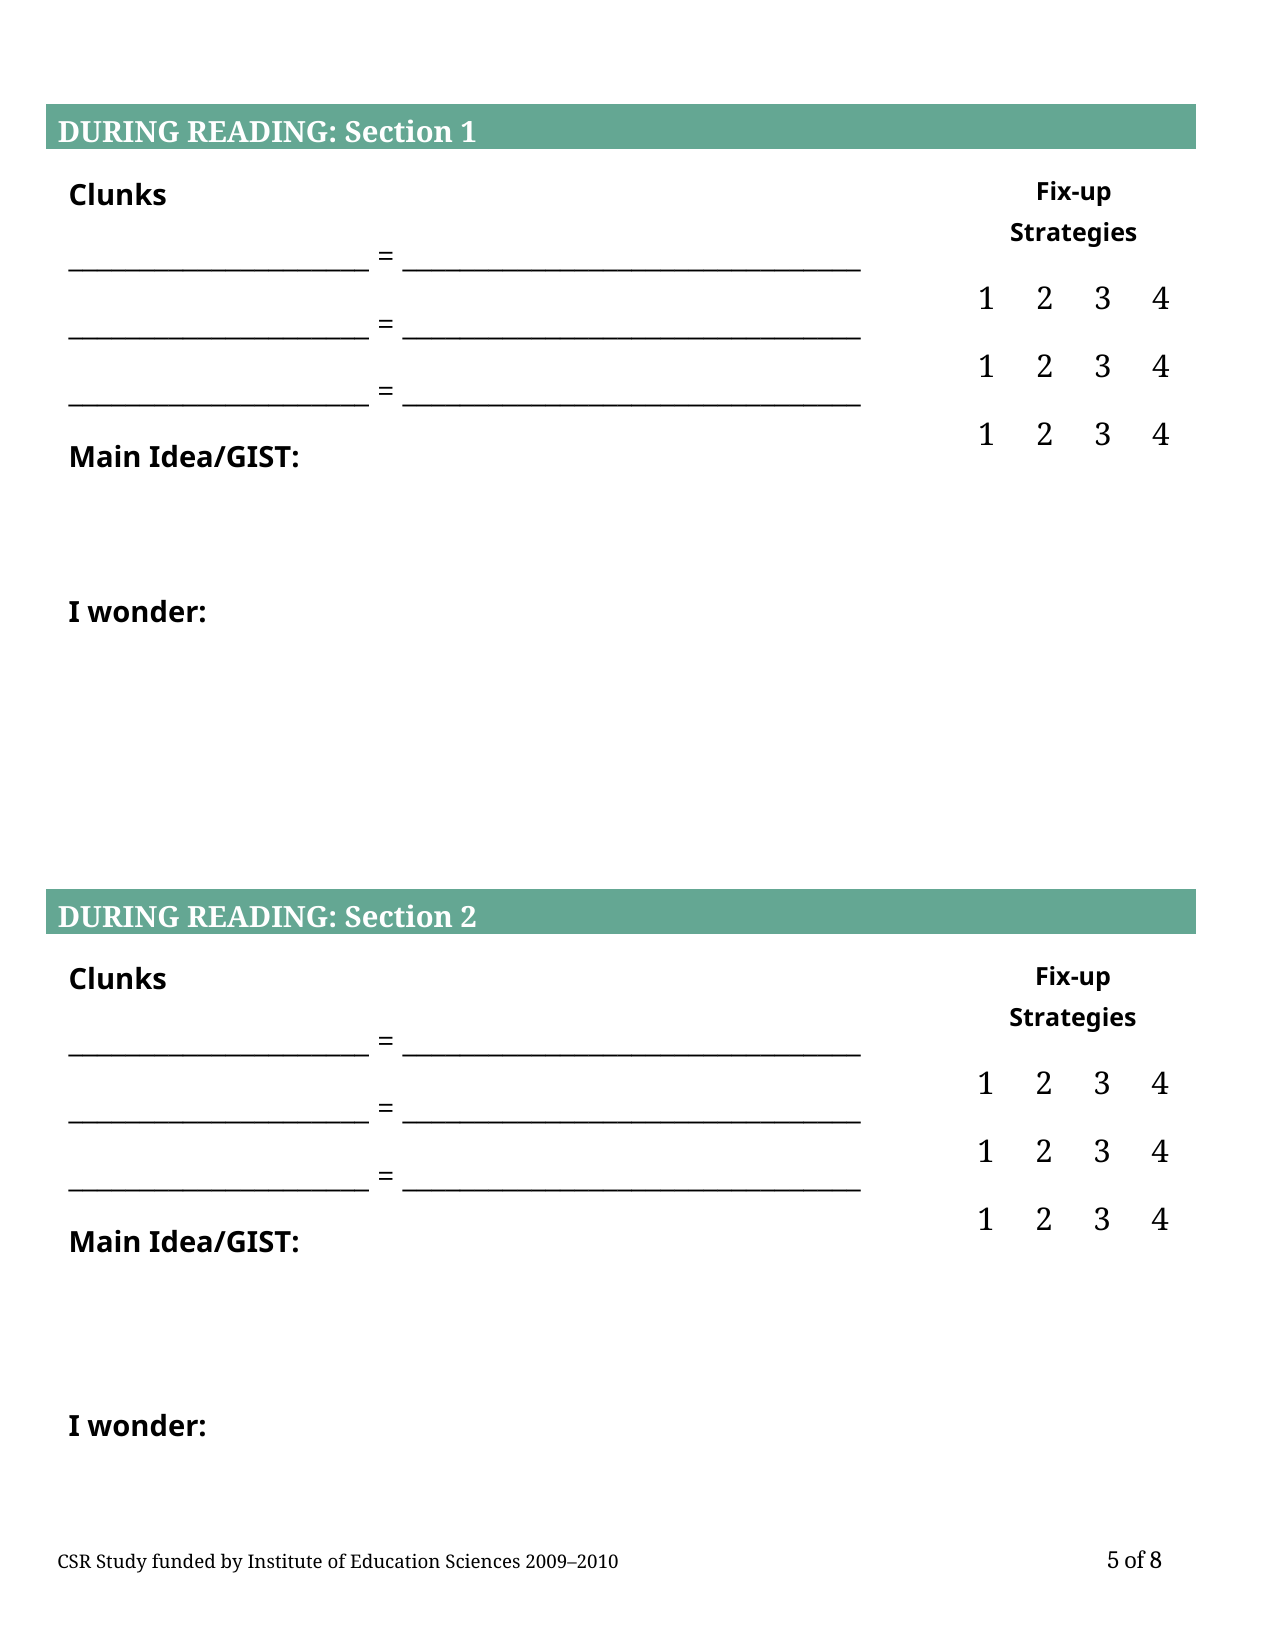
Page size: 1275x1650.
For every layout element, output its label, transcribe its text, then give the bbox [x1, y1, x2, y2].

table_cell [46, 149, 1196, 889]
table_cell [46, 934, 1196, 1531]
table_header DURING READING: Section 1 [46, 104, 1196, 149]
table_cell DURING READING: Section 2 [46, 889, 1196, 934]
